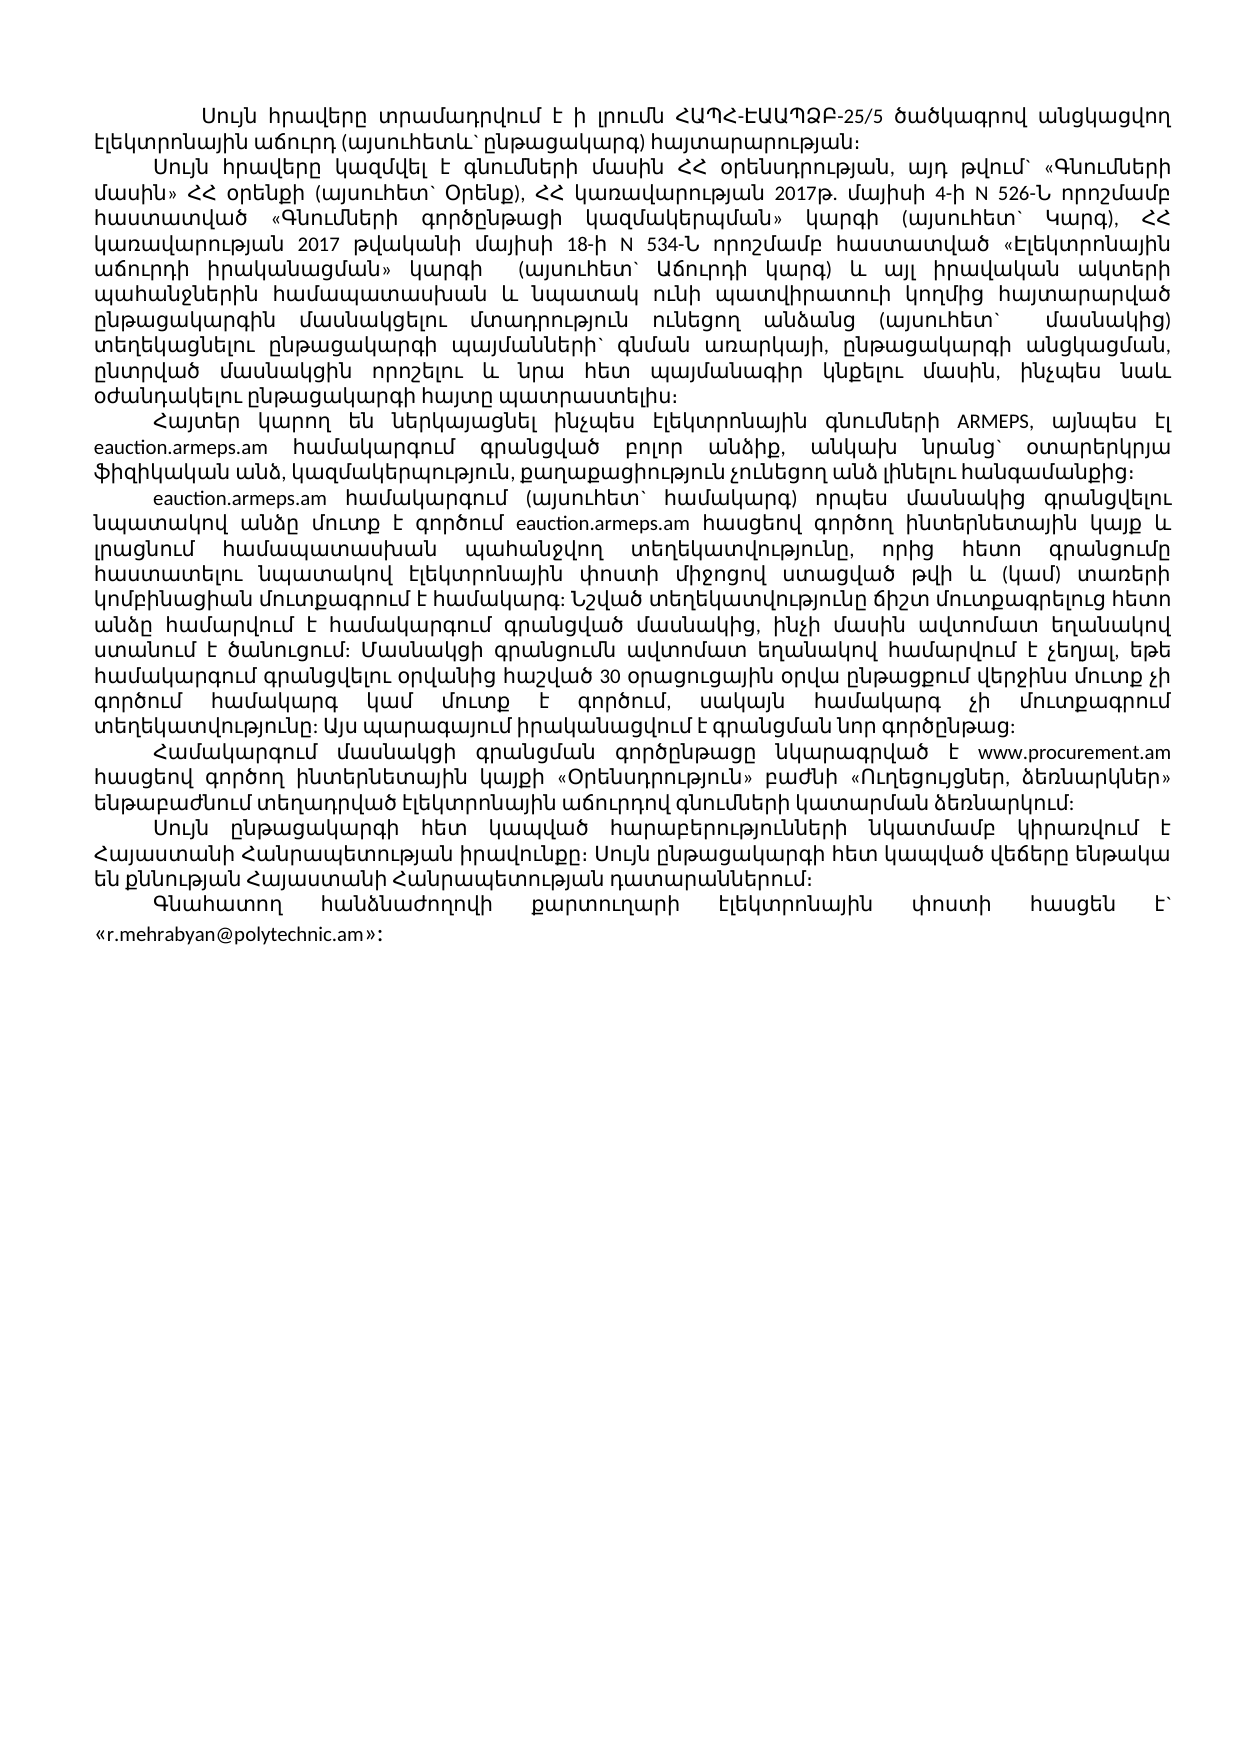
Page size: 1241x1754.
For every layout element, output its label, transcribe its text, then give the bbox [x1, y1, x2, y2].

text Սույն հրավերը կազմվել է գնումների մասին ՀՀ օրենսդրության, այդ թվում` «Գնումների մասին» ՀՀ օրենքի (այսուհետ` Օրենք), ՀՀ կառավարության 2017թ. մայիսի 4-ի N 526-Ն որոշմամբ հաստատված «Գնումների գործընթացի կազմակերպման» կարգի (այսուհետ` Կարգ), ՀՀ կառավարության 2017 թվականի մայիսի 18-ի N 534-Ն որոշմամբ հաստատված «Էլեկտրոնային աճուրդի իրականացման» կարգի (այսուհետ` Աճուրդի կարգ) և այլ իրավական ակտերի պահանջներին համապատասխան և նպատակ ունի պատվիրատուի կողմից հայտարարված ընթացակարգին մասնակցելու մտադրություն ունեցող անձանց (այսուհետ` մասնակից) տեղեկացնելու ընթացակարգի պայմանների` գնման առարկայի, ընթացակարգի անցկացման, ընտրված մասնակցին որոշելու և նրա հետ պայմանագիր կնքելու մասին, ինչպես նաև օժանդակելու ընթացակարգի հայտը պատրաստելիս։ [94, 154, 1171, 409]
text Սույն հրավերը տրամադրվում է ի լրումն ՀԱՊՀ-ԷԱԱՊՁԲ-25/5 ծածկագրով անցկացվող էլեկտրոնային աճուրդ (այսուհետև` ընթացակարգ) հայտարարության։ [94, 104, 1171, 154]
text Սույն ընթացակարգի հետ կապված հարաբերությունների նկատմամբ կիրառվում է Հայաստանի Հանրապետության իրավունքը։ Սույն ընթացակարգի հետ կապված վեճերը ենթակա են քննության Հայաստանի Հանրապետության դատարաններում։ [94, 815, 1171, 892]
text eauction.armeps.am համակարգում (այսուհետ` համակարգ) որպես մասնակից գրանցվելու նպատակով անձը մուտք է գործում eauction.armeps.am հասցեով գործող ինտերնետային կայք և լրացնում համապատասխան պահանջվող տեղեկատվությունը, որից հետո գրանցումը հաստատելու նպատակով էլեկտրոնային փոստի միջոցով ստացված թվի և (կամ) տառերի կոմբինացիան մուտքագրում է համակարգ: Նշված տեղեկատվությունը ճիշտ մուտքագրելուց հետո անձը համարվում է համակարգում գրանցված մասնակից, ինչի մասին ավտոմատ եղանակով ստանում է ծանուցում: Մասնակցի գրանցումն ավտոմատ եղանակով համարվում է չեղյալ, եթե համակարգում գրանցվելու օրվանից հաշված 30 օրացուցային օրվա ընթացքում վերջինս մուտք չի գործում համակարգ կամ մուտք է գործում, սակայն համակարգ չի մուտքագրում տեղեկատվությունը: Այս պարագայում իրականացվում է գրանցման նոր գործընթաց: [94, 485, 1171, 739]
text Հայտեր կարող են ներկայացնել ինչպես էլեկտրոնային գնումների ARMEPS, այնպես էլ eauction.armeps.am համակարգում գրանցված բոլոր անձիք, անկախ նրանց` օտարերկրյա ֆիզիկական անձ, կազմակերպություն, քաղաքացիություն չունեցող անձ լինելու հանգամանքից։ [94, 409, 1171, 485]
text Համակարգում մասնակցի գրանցման գործընթացը նկարագրված է www.procurement.am հասցեով գործող ինտերնետային կայքի «Օրենսդրություն» բաժնի «Ուղեցույցներ, ձեռնարկներ» ենթաբաժնում տեղադրված էլեկտրոնային աճուրդով գնումների կատարման ձեռնարկում: [94, 739, 1171, 815]
text Գնահատող հանձնաժողովի քարտուղարի էլեկտրոնային փոստի հասցեն է` «r.mehrabyan@polytechnic.am»: [94, 892, 1171, 948]
